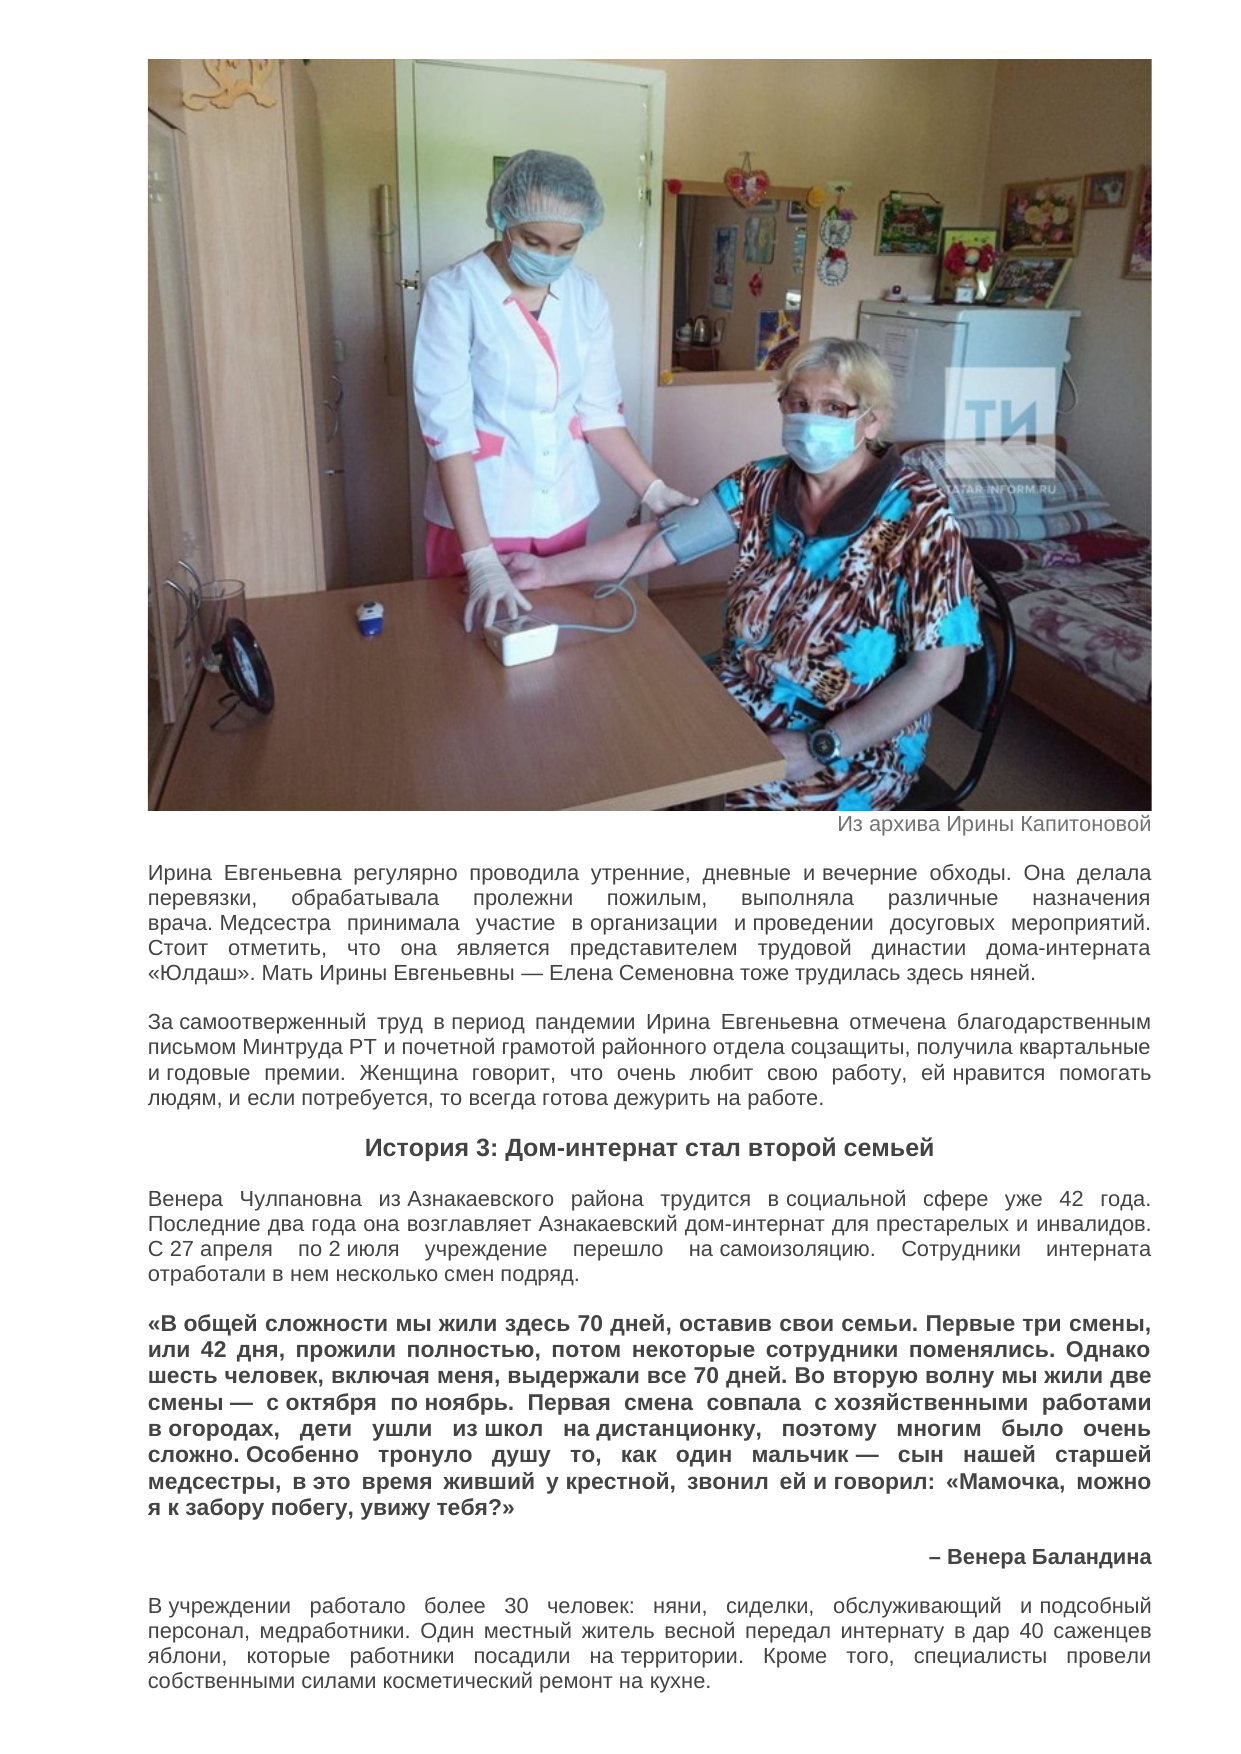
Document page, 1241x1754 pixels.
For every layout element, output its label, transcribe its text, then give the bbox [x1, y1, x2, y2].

text В учреждении работало более 30 человек: няни, сиделки, обслуживающий и подсобный персонал, медработники. Один местный житель весной передал интернату в дар 40 саженцев яблони, которые работники посадили на территории. Кроме того, специалисты провели собственными силами косметический ремонт на кухне. [148, 1593, 1152, 1693]
text «В общей сложности мы жили здесь 70 дней, оставив свои семьи. Первые три смены, или 42 дня, прожили полностью, потом некоторые сотрудники поменялись. Однако шесть человек, включая меня, выдержали все 70 дней. Во вторую волну мы жили две смены — с октября по ноябрь. Первая смена совпала с хозяйственными работами в огородах, дети ушли из школ на дистанционку, поэтому многим было очень сложно. Особенно тронуло душу то, как один мальчик — сын нашей старшей медсестры, в это время живший у крестной, звонил ей и говорил: «Мамочка, можно я к забору побегу, увижу тебя?» [148, 1310, 1152, 1521]
text – Венера Баландина [148, 1544, 1152, 1569]
text За самоотверженный труд в период пандемии Ирина Евгеньевна отмечена благодарственным письмом Минтруда РТ и почетной грамотой районного отдела соцзащиты, получила квартальные и годовые премии. Женщина говорит, что очень любит свою работу, ей нравится помогать людям, и если потребуется, то всегда готова дежурить на работе. [148, 1009, 1152, 1110]
text Венера Чулпановна из Азнакаевского района трудится в социальной сфере уже 42 года. Последние два года она возглавляет Азнакаевский дом-интернат для престарелых и инвалидов. С 27 апреля по 2 июля учреждение перешло на самоизоляцию. Сотрудники интерната отработали в нем несколько смен подряд. [148, 1185, 1152, 1286]
text История 3: Дом-интернат стал второй семьей [148, 1133, 1152, 1162]
picture [147, 59, 1152, 811]
text Из архива Ирины Капитоновой [148, 811, 1152, 836]
text Ирина Евгеньевна регулярно проводила утренние, дневные и вечерние обходы. Она делала перевязки, обрабатывала пролежни пожилым, выполняла различные назначения врача. Медсестра принимала участие в организации и проведении досуговых мероприятий. Стоит отметить, что она является представителем трудовой династии дома-интерната «Юлдаш». Мать Ирины Евгеньевны — Елена Семеновна тоже трудилась здесь няней. [148, 859, 1152, 986]
